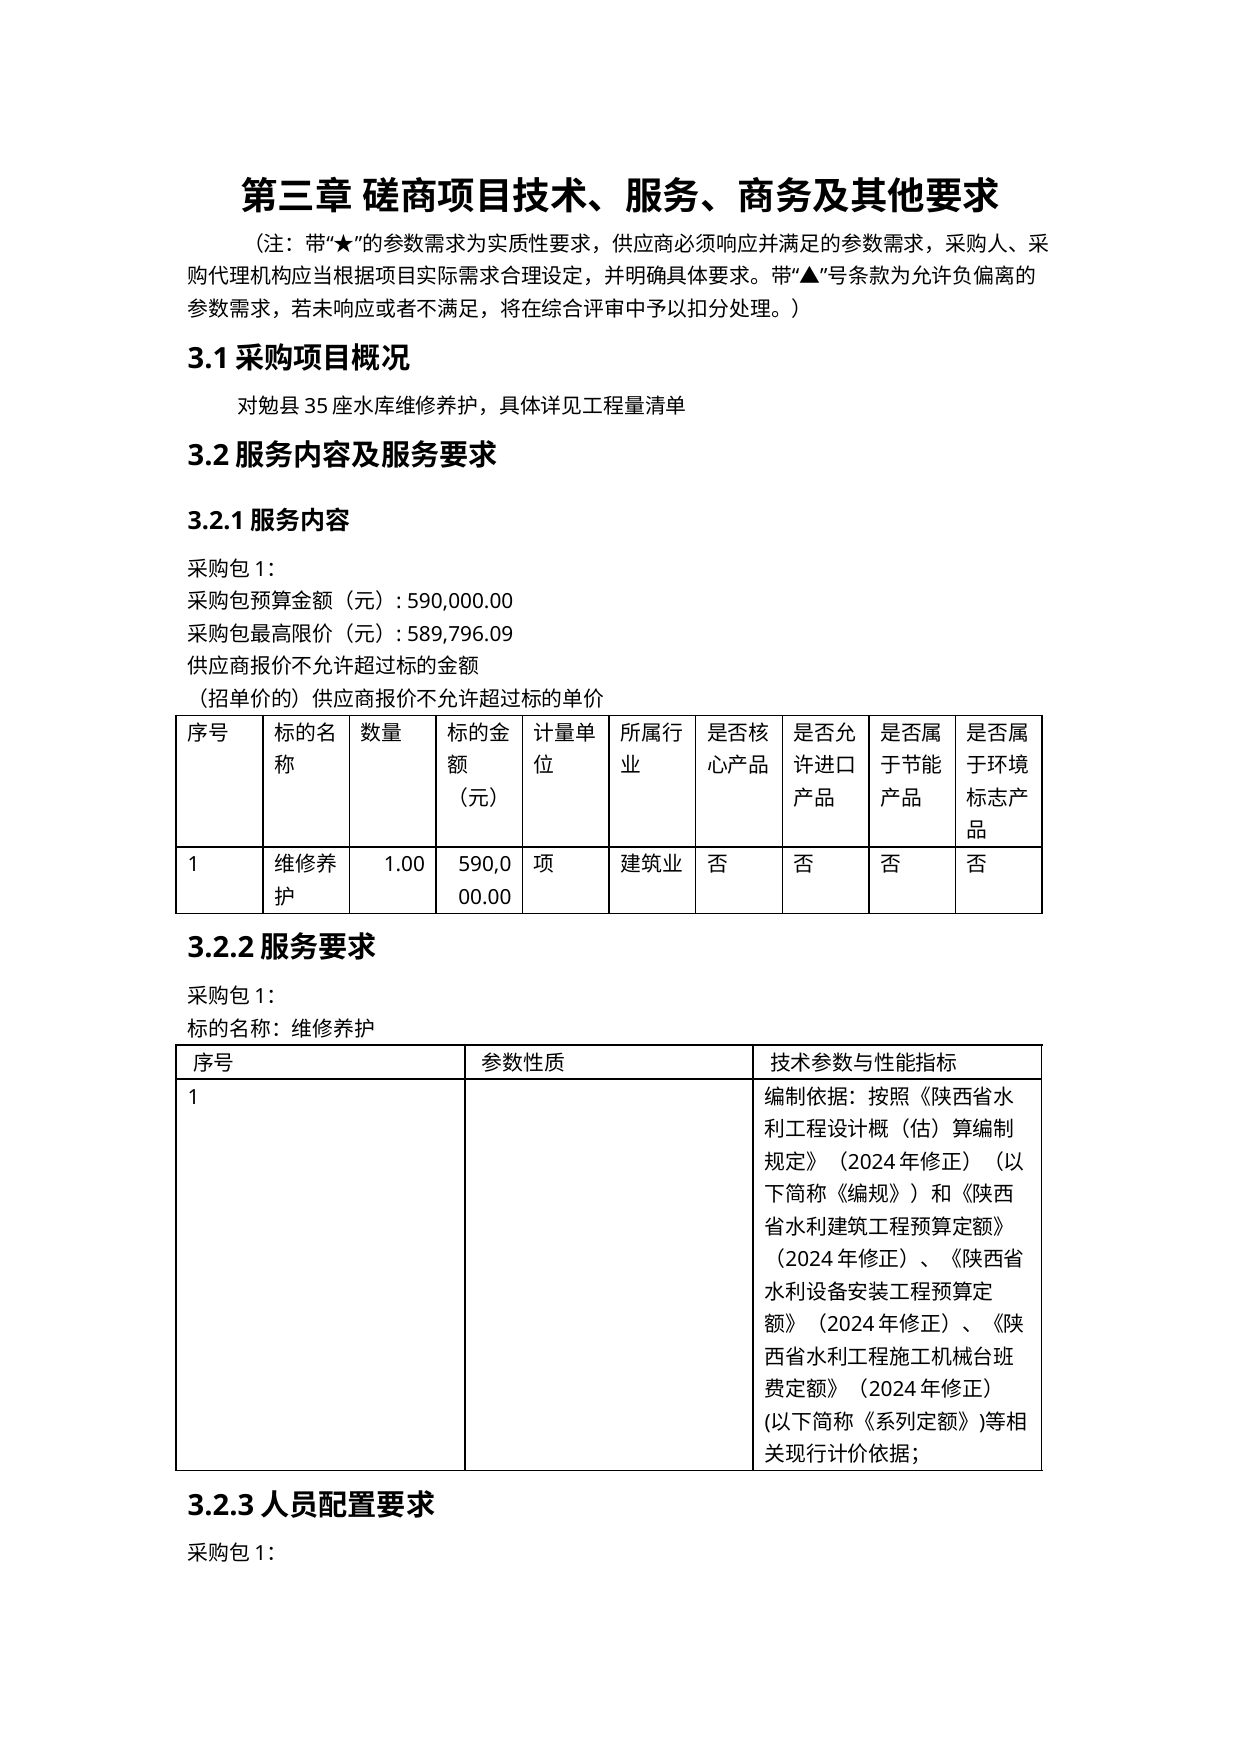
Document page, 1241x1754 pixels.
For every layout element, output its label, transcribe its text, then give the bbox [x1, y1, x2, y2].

table_header 是否属于节能产品 [870, 716, 955, 846]
table_cell 否 [783, 848, 868, 913]
table_cell 1 [177, 1080, 464, 1470]
text （招单价的）供应商报价不允许超过标的单价 [187, 682, 1053, 714]
text 第三章 磋商项目技术、服务、商务及其他要求 [187, 162, 1053, 227]
table_cell 590,000.00 [437, 848, 522, 913]
table_header 所属行业 [610, 716, 695, 846]
table_header 参数性质 [466, 1046, 752, 1078]
table_header 是否属于环境标志产品 [956, 716, 1041, 846]
table_cell 建筑业 [610, 848, 695, 913]
table_cell 维修养护 [264, 848, 349, 913]
table_header 序号 [177, 716, 262, 846]
table_cell 否 [696, 848, 782, 913]
text 采购包1： [187, 1536, 1053, 1569]
table_header 标的名称 [264, 716, 349, 846]
table_cell 1.00 [350, 848, 435, 913]
text 采购包预算金额（元）: 590,000.00 [187, 584, 1053, 617]
table_header 是否允许进口产品 [783, 716, 868, 846]
text 采购包最高限价（元）: 589,796.09 [187, 617, 1053, 649]
table_header 计量单位 [523, 716, 608, 846]
table_cell 编制依据：按照《陕西省水利工程设计概（估）算编制规定》（2024年修正）（以下简称《编规》）和《陕西省水利建筑工程预算定额》（2024年修正）、《陕西省水利设备安装工程预算定额》（2024年修正）、《陕西省水利工程施工机械台班费定额》（2024年修正）(以下简称《系列定额》)等相关现行计价依据； [754, 1080, 1041, 1470]
text 3.2.3人员配置要求 [187, 1471, 1053, 1536]
text 供应商报价不允许超过标的金额 [187, 649, 1053, 682]
table_cell 否 [870, 848, 955, 913]
text 标的名称：维修养护 [187, 1012, 1053, 1044]
table_cell 1 [177, 848, 262, 913]
text （注：带“★”的参数需求为实质性要求，供应商必须响应并满足的参数需求，采购人、采购代理机构应当根据项目实际需求合理设定，并明确具体要求。带“▲”号条款为允许负偏离的参数需求，若未响应或者不满足，将在综合评审中予以扣分处理。） [187, 227, 1053, 324]
table_cell 项 [523, 848, 608, 913]
table_cell [466, 1080, 752, 1470]
text 采购包1： [187, 552, 1053, 584]
table_header 技术参数与性能指标 [754, 1046, 1041, 1078]
text 对勉县35座水库维修养护，具体详见工程量清单 [187, 389, 1053, 422]
table_header 标的金额 （元） [437, 716, 522, 846]
text 3.2.1服务内容 [187, 487, 1053, 552]
table_header 是否核心产品 [696, 716, 782, 846]
text 3.2.2服务要求 [187, 914, 1053, 979]
text 3.2服务内容及服务要求 [187, 422, 1053, 487]
text 3.1采购项目概况 [187, 324, 1053, 389]
table_header 数量 [350, 716, 435, 846]
table_header 序号 [177, 1046, 464, 1078]
text 采购包1： [187, 979, 1053, 1012]
table_cell 否 [956, 848, 1041, 913]
